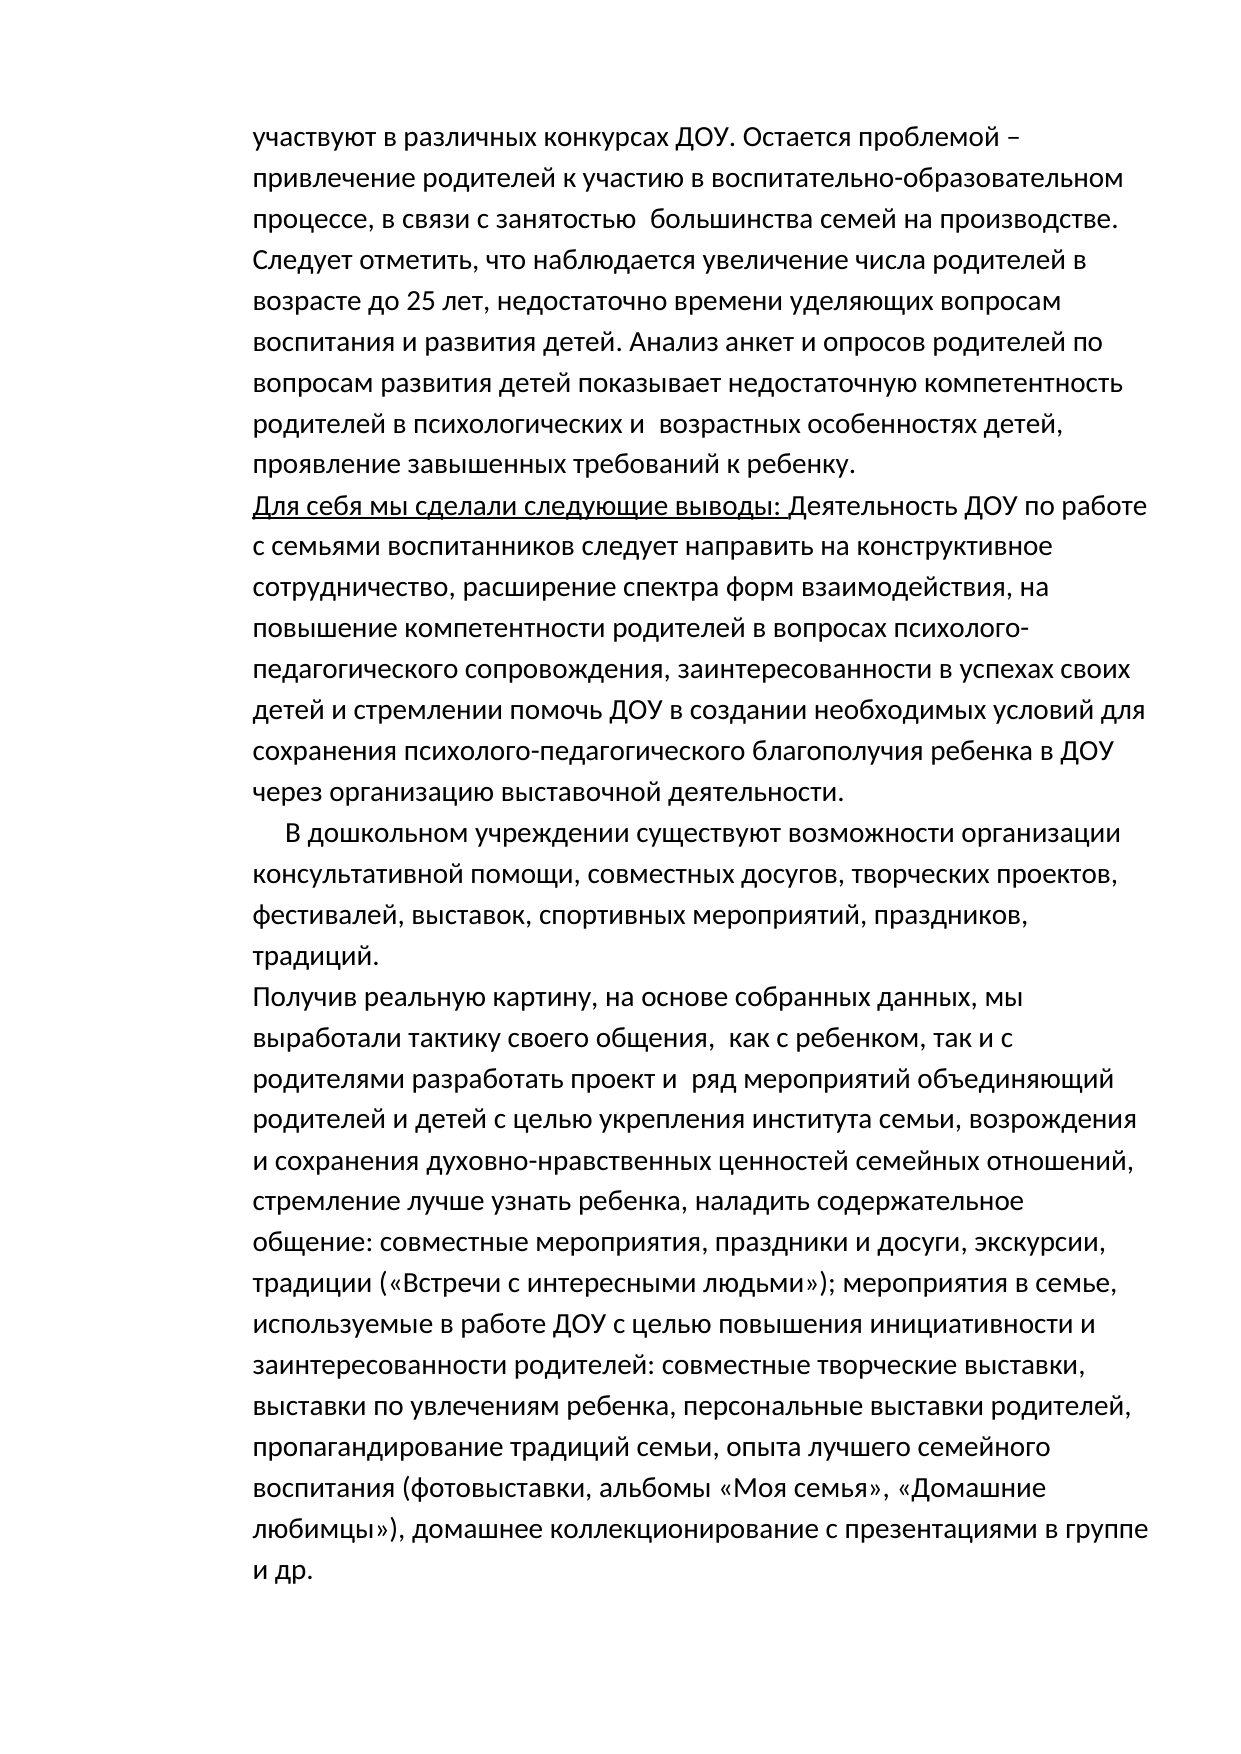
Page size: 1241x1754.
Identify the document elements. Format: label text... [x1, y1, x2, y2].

list Получив реальную картину, на основе собранных данных, мы выработали тактику своего общения, как с ребенком, так и с родителями разработать проект и ряд мероприятий объединяющий родителей и детей с целью укрепления института семьи, возрождения и сохранения духовно-нравственных ценностей семейных отношений, стремление лучше узнать ребенка, наладить содержательное общение: совместные мероприятия, праздники и досуги, экскурсии, традиции («Встречи с интересными людьми»); мероприятия в семье, используемые в работе ДОУ с целью повышения инициативности и заинтересованности родителей: совместные творческие выставки, выставки по увлечениям ребенка, персональные выставки родителей, пропагандирование традиций семьи, опыта лучшего семейного воспитания (фотовыставки, альбомы «Моя семья», «Домашние любимцы»), домашнее коллекционирование с презентациями в группе и др. [252, 978, 1152, 1587]
list Для себя мы сделали следующие выводы: Деятельность ДОУ по работе с семьями воспитанников следует направить на конструктивное сотрудничество, расширение спектра форм взаимодействия, на повышение компетентности родителей в вопросах психолого-педагогического сопровождения, заинтересованности в успехах своих детей и стремлении помочь ДОУ в создании необходимых условий для сохранения психолого-педагогического благополучия ребенка в ДОУ через организацию выставочной деятельности. [252, 487, 1152, 809]
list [252, 118, 1152, 481]
list В дошкольном учреждении существуют возможности организации консультативной помощи, совместных досугов, творческих проектов, фестивалей, выставок, спортивных мероприятий, праздников, традиций. [252, 814, 1152, 972]
